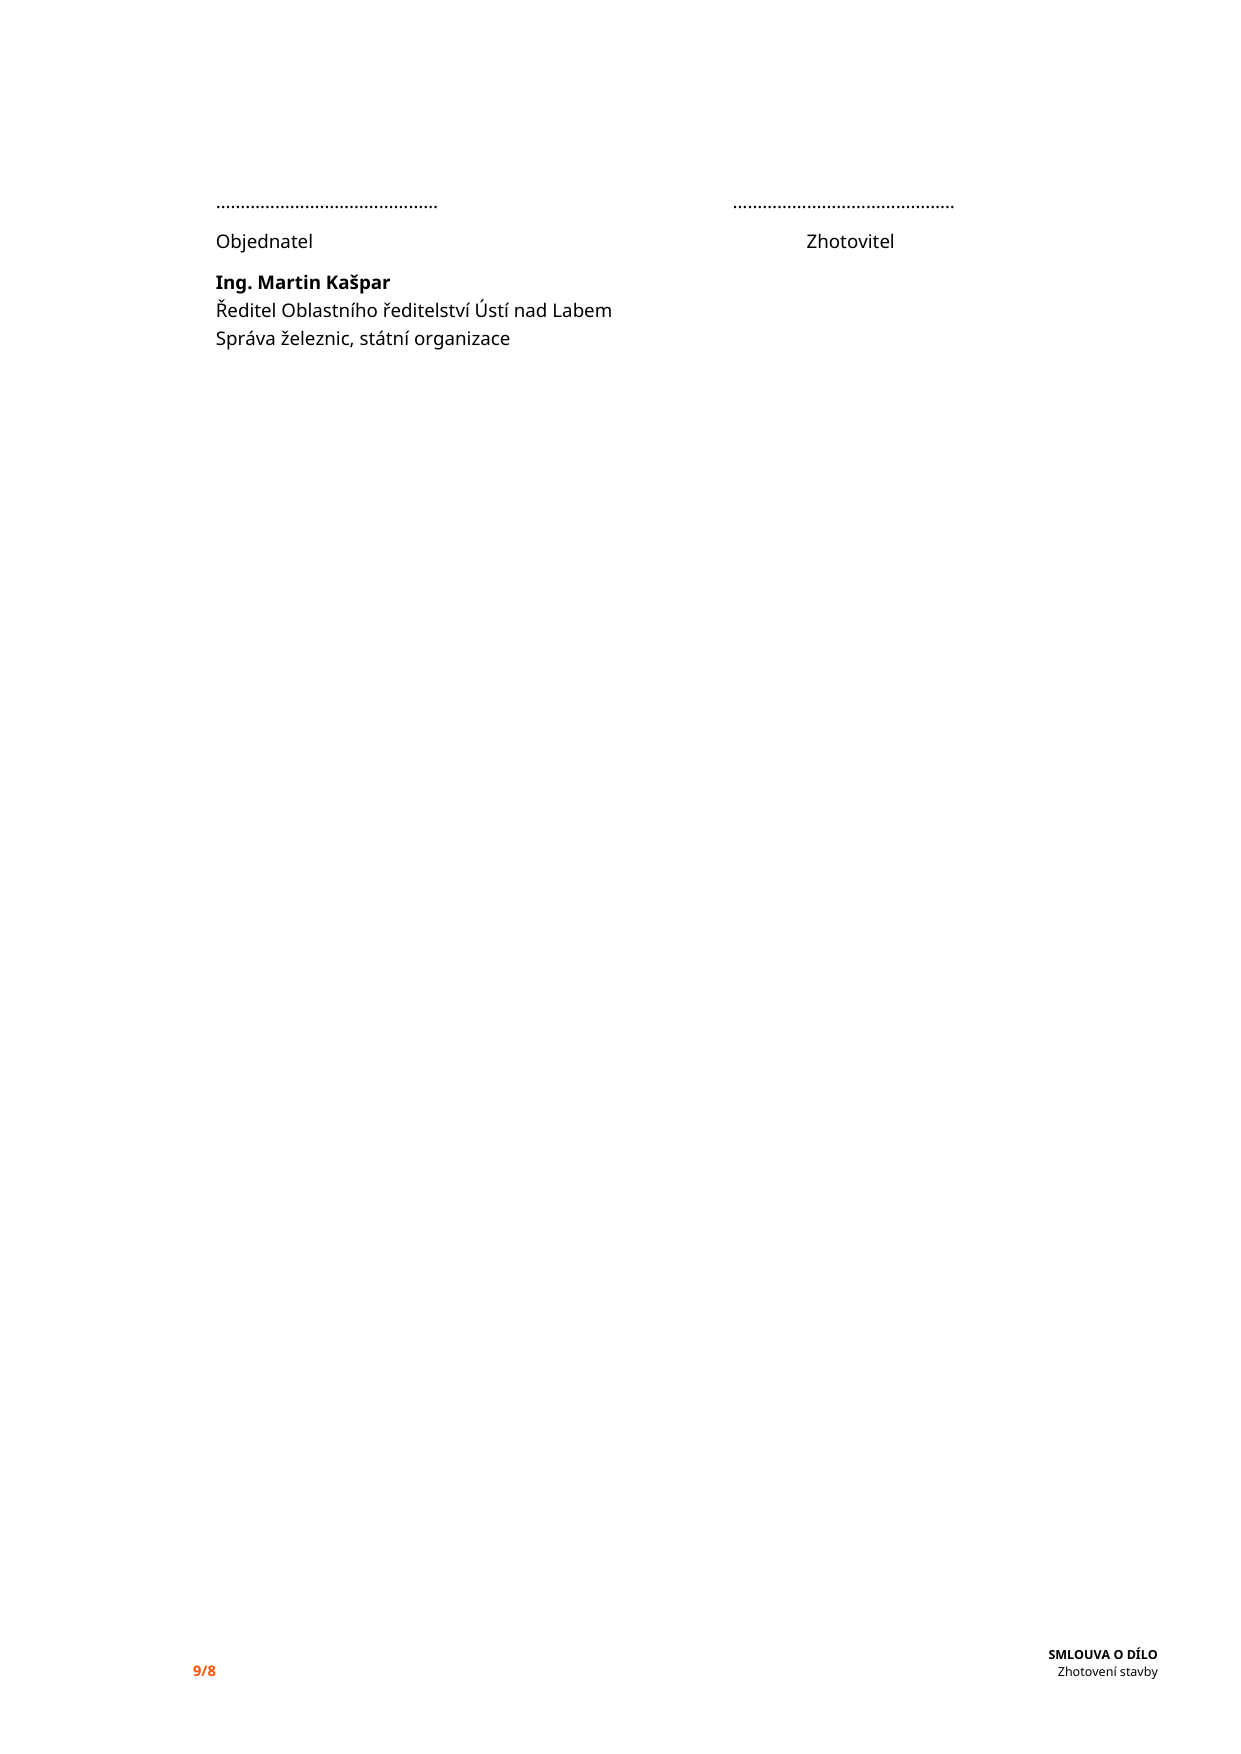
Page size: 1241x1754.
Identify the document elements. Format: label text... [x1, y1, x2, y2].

text Ředitel Oblastního ředitelství Ústí nad Labem [216, 297, 1093, 323]
text Objednatel Zhotovitel [216, 228, 1093, 254]
text ……………………………………… ……………………………………… [216, 188, 1093, 213]
text Správa železnic, státní organizace [216, 325, 1093, 351]
text Ing. Martin Kašpar [216, 269, 1093, 294]
